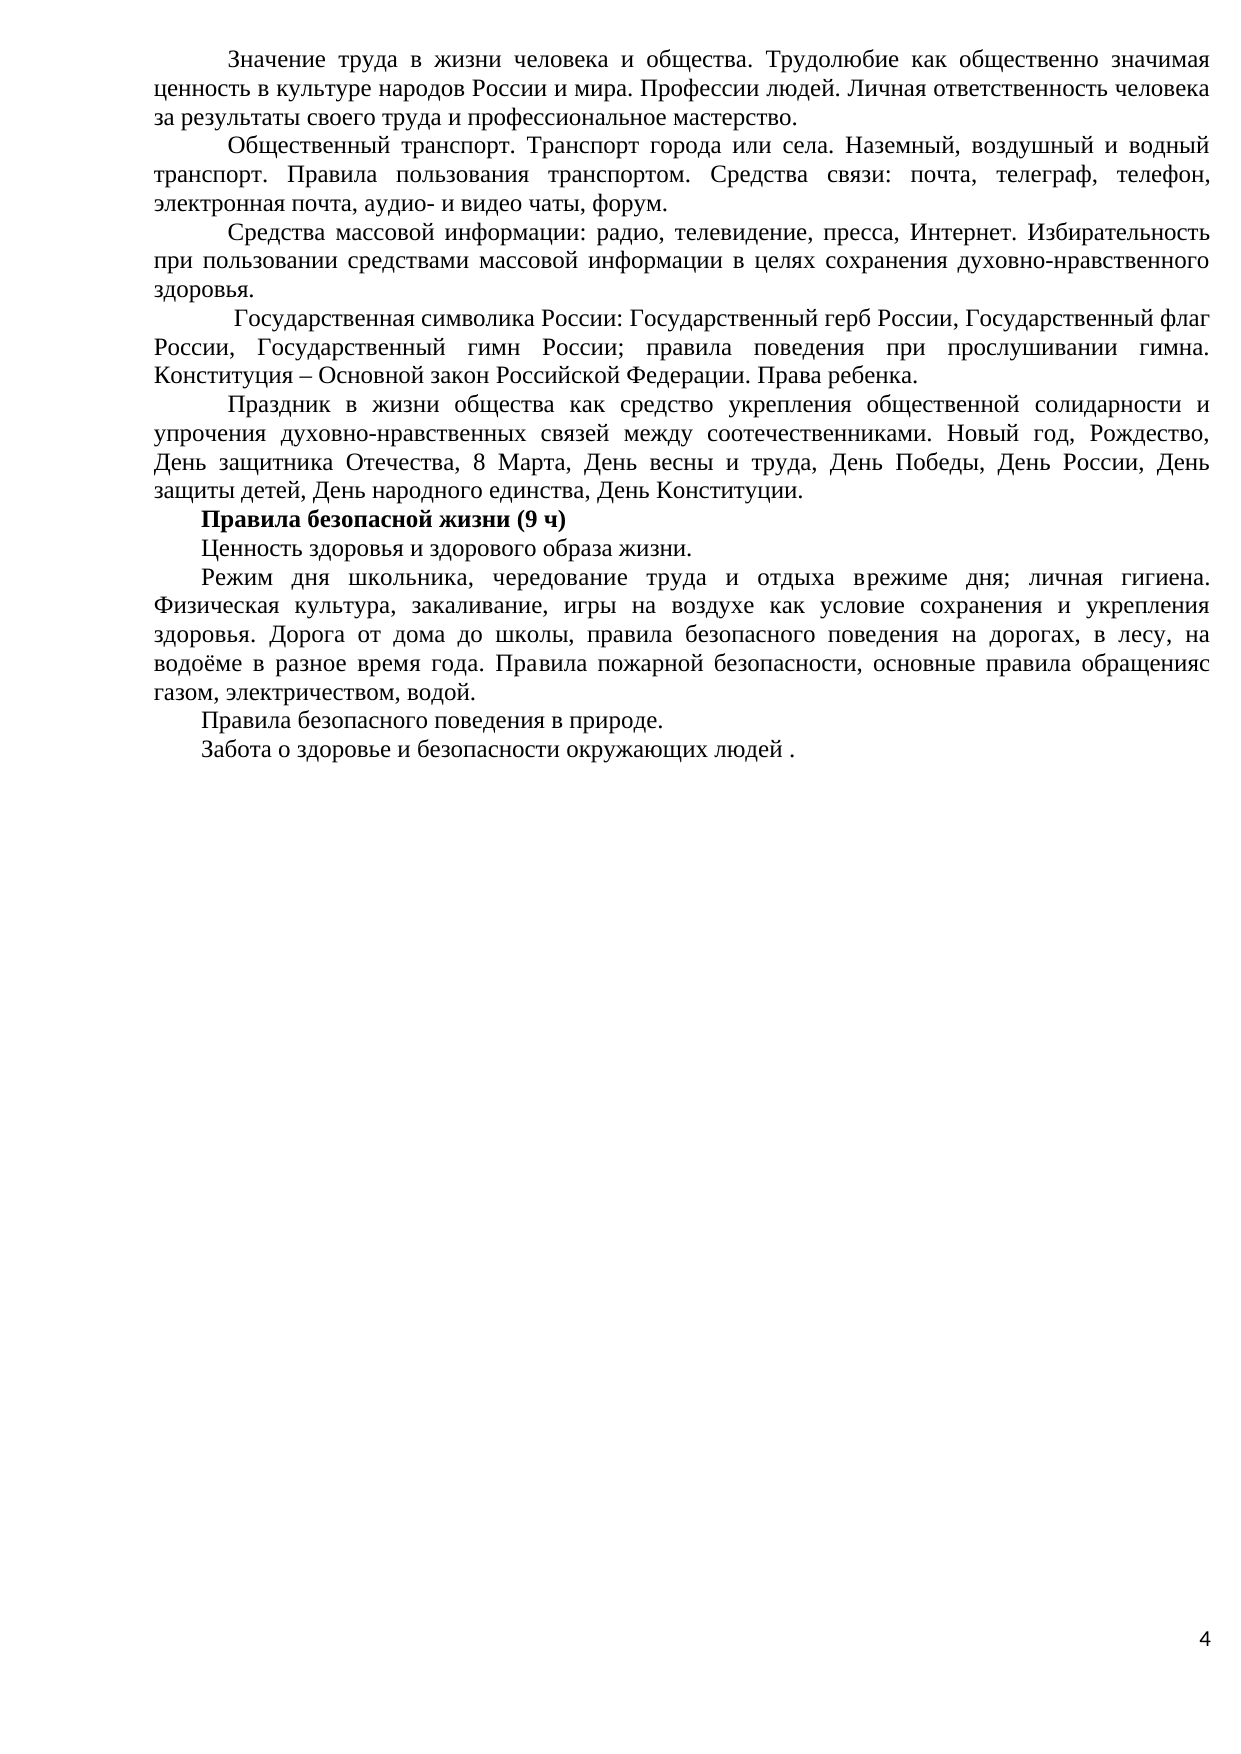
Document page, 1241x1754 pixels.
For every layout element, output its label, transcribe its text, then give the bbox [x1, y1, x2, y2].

text Праздник в жизни общества как средство укрепления общественной солидарности и упрочения духовно-нравственных связей между соотечественниками. Новый год, Рождество, День защитника Отечества, 8 Марта, День весны и труда, День Победы, День России, День защиты детей, День народного единства, День Конституции. [153, 389, 1211, 504]
text Общественный транспорт. Транспорт города или села. Наземный, воздушный и водный транспорт. Правила пользования транспортом. Средства связи: почта, телеграф, телефон, электронная почта, аудио- и видео чаты, форум. [153, 131, 1211, 217]
text Правила безопасного поведения в природе. [153, 706, 1211, 734]
text Ценность здоровья и здорового образа жизни. [153, 533, 1211, 562]
text Значение труда в жизни человека и общества. Трудолюбие как общественно значимая ценность в культуре народов России и мира. Профессии людей. Личная ответственность человека за результаты своего труда и профессиональное мастерство. [153, 44, 1211, 131]
text Средства массовой информации: радио, телевидение, пресса, Интернет. Избирательность при пользовании средствами массовой информации в целях сохранения духовно-нравственного здоровья. [153, 217, 1211, 303]
text Государственная символика России: Государственный герб России, Государственный флаг России, Государственный гимн России; правила поведения при прослушивании гимна. Конституция – Основной закон Российской Федерации. Права ребенка. [153, 303, 1211, 389]
text Забота о здоровье и безопасности окружающих людей . [153, 734, 1211, 763]
text Режим дня школьника, чередование труда и отдыха врежиме дня; личная гигиена. Физическая культура, закаливание, игры на воздухе как условие сохранения и укрепления здоровья. Дорога от дома до школы, правила безопасного поведения на дорогах, в лесу, на водоёме в разное время года. Правила пожарной безопасности, основные правила обращенияс газом, электричеством, водой. [153, 562, 1211, 706]
text Правила безопасной жизни (9 ч) [153, 504, 1211, 533]
